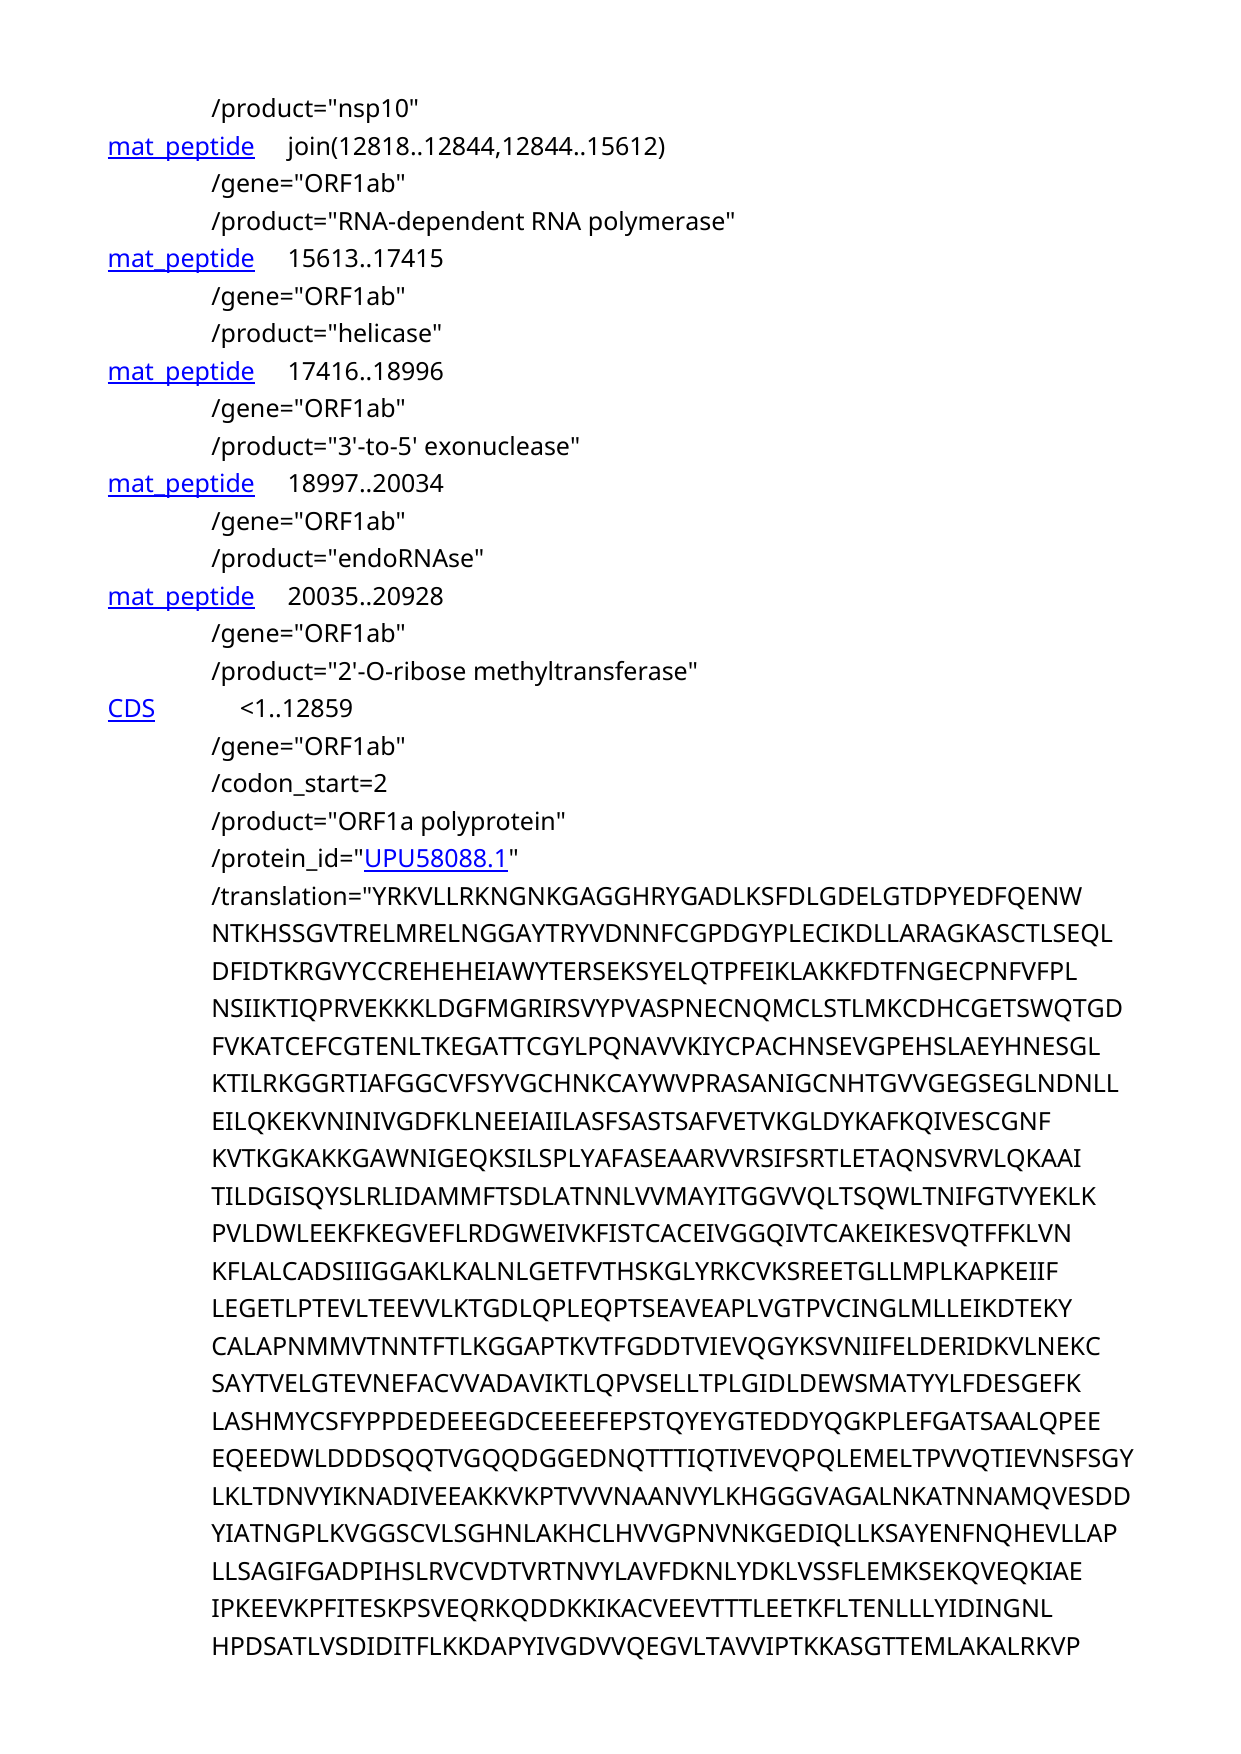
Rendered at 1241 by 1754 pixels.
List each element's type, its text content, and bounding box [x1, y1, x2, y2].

text /translation="YRKVLLRKNGNKGAGGHRYGADLKSFDLGDELGTDPYEDFQENW [75, 877, 1165, 914]
text SAYTVELGTEVNEFACVVADAVIKTLQPVSELLTPLGIDLDEWSMATYYLFDESGEFK [75, 1364, 1165, 1402]
text /product="2'-O-ribose methyltransferase" [75, 652, 1165, 689]
text /gene="ORF1ab" [75, 164, 1165, 202]
text PVLDWLEEKFKEGVEFLRDGWEIVKFISTCACEIVGGQIVTCAKEIKESVQTFFKLVN [75, 1214, 1165, 1252]
text EILQKEKVNINIVGDFKLNEEIAIILASFSASTSAFVETVKGLDYKAFKQIVESCGNF [75, 1102, 1165, 1139]
text /gene="ORF1ab" [75, 614, 1165, 652]
text DFIDTKRGVYCCREHEHEIAWYTERSEKSYELQTPFEIKLAKKFDTFNGECPNFVFPL [75, 952, 1165, 989]
text LASHMYCSFYPPDEDEEEGDCEEEEFEPSTQYEYGTEDDYQGKPLEFGATSAALQPEE [75, 1402, 1165, 1439]
text KTILRKGGRTIAFGGCVFSYVGCHNKCAYWVPRASANIGCNHTGVVGEGSEGLNDNLL [75, 1064, 1165, 1102]
text mat_peptide 15613..17415 [75, 239, 1165, 277]
text /product="endoRNAse" [75, 539, 1165, 577]
text /protein_id="UPU58088.1" [75, 839, 1165, 877]
text /product="3'-to-5' exonuclease" [75, 427, 1165, 464]
text HPDSATLVSDIDITFLKKDAPYIVGDVVQEGVLTAVVIPTKKASGTTEMLAKALRKVP [75, 1627, 1165, 1664]
text /codon_start=2 [75, 764, 1165, 802]
text mat_peptide join(12818..12844,12844..15612) [75, 127, 1165, 164]
text mat_peptide 18997..20034 [75, 464, 1165, 502]
text LEGETLPTEVLTEEVVLKTGDLQPLEQPTSEAVEAPLVGTPVCINGLMLLEIKDTEKY [75, 1289, 1165, 1327]
text TILDGISQYSLRLIDAMMFTSDLATNNLVVMAYITGGVVQLTSQWLTNIFGTVYEKLK [75, 1177, 1165, 1214]
text /product="RNA-dependent RNA polymerase" [75, 202, 1165, 239]
text IPKEEVKPFITESKPSVEQRKQDDKKIKACVEEVTTTLEETKFLTENLLLYIDINGNL [75, 1589, 1165, 1627]
text /product="ORF1a polyprotein" [75, 802, 1165, 839]
text NTKHSSGVTRELMRELNGGAYTRYVDNNFCGPDGYPLECIKDLLARAGKASCTLSEQL [75, 914, 1165, 952]
text /gene="ORF1ab" [75, 389, 1165, 427]
text /gene="ORF1ab" [75, 502, 1165, 539]
text mat_peptide 17416..18996 [75, 352, 1165, 389]
text FVKATCEFCGTENLTKEGATTCGYLPQNAVVKIYCPACHNSEVGPEHSLAEYHNESGL [75, 1027, 1165, 1064]
text /product="nsp10" [75, 89, 1165, 127]
text KFLALCADSIIIGGAKLKALNLGETFVTHSKGLYRKCVKSREETGLLMPLKAPKEIIF [75, 1252, 1165, 1289]
text NSIIKTIQPRVEKKKLDGFMGRIRSVYPVASPNECNQMCLSTLMKCDHCGETSWQTGD [75, 989, 1165, 1027]
text EQEEDWLDDDSQQTVGQQDGGEDNQTTTIQTIVEVQPQLEMELTPVVQTIEVNSFSGY [75, 1439, 1165, 1477]
text /product="helicase" [75, 314, 1165, 352]
text CDS <1..12859 [75, 689, 1165, 727]
text CALAPNMMVTNNTFTLKGGAPTKVTFGDDTVIEVQGYKSVNIIFELDERIDKVLNEKC [75, 1327, 1165, 1364]
text LLSAGIFGADPIHSLRVCVDTVRTNVYLAVFDKNLYDKLVSSFLEMKSEKQVEQKIAE [75, 1552, 1165, 1589]
text /gene="ORF1ab" [75, 727, 1165, 764]
text LKLTDNVYIKNADIVEEAKKVKPTVVVNAANVYLKHGGGVAGALNKATNNAMQVESDD [75, 1477, 1165, 1514]
text mat_peptide 20035..20928 [75, 577, 1165, 614]
text /gene="ORF1ab" [75, 277, 1165, 314]
text KVTKGKAKKGAWNIGEQKSILSPLYAFASEAARVVRSIFSRTLETAQNSVRVLQKAAI [75, 1139, 1165, 1177]
text YIATNGPLKVGGSCVLSGHNLAKHCLHVVGPNVNKGEDIQLLKSAYENFNQHEVLLAP [75, 1514, 1165, 1552]
